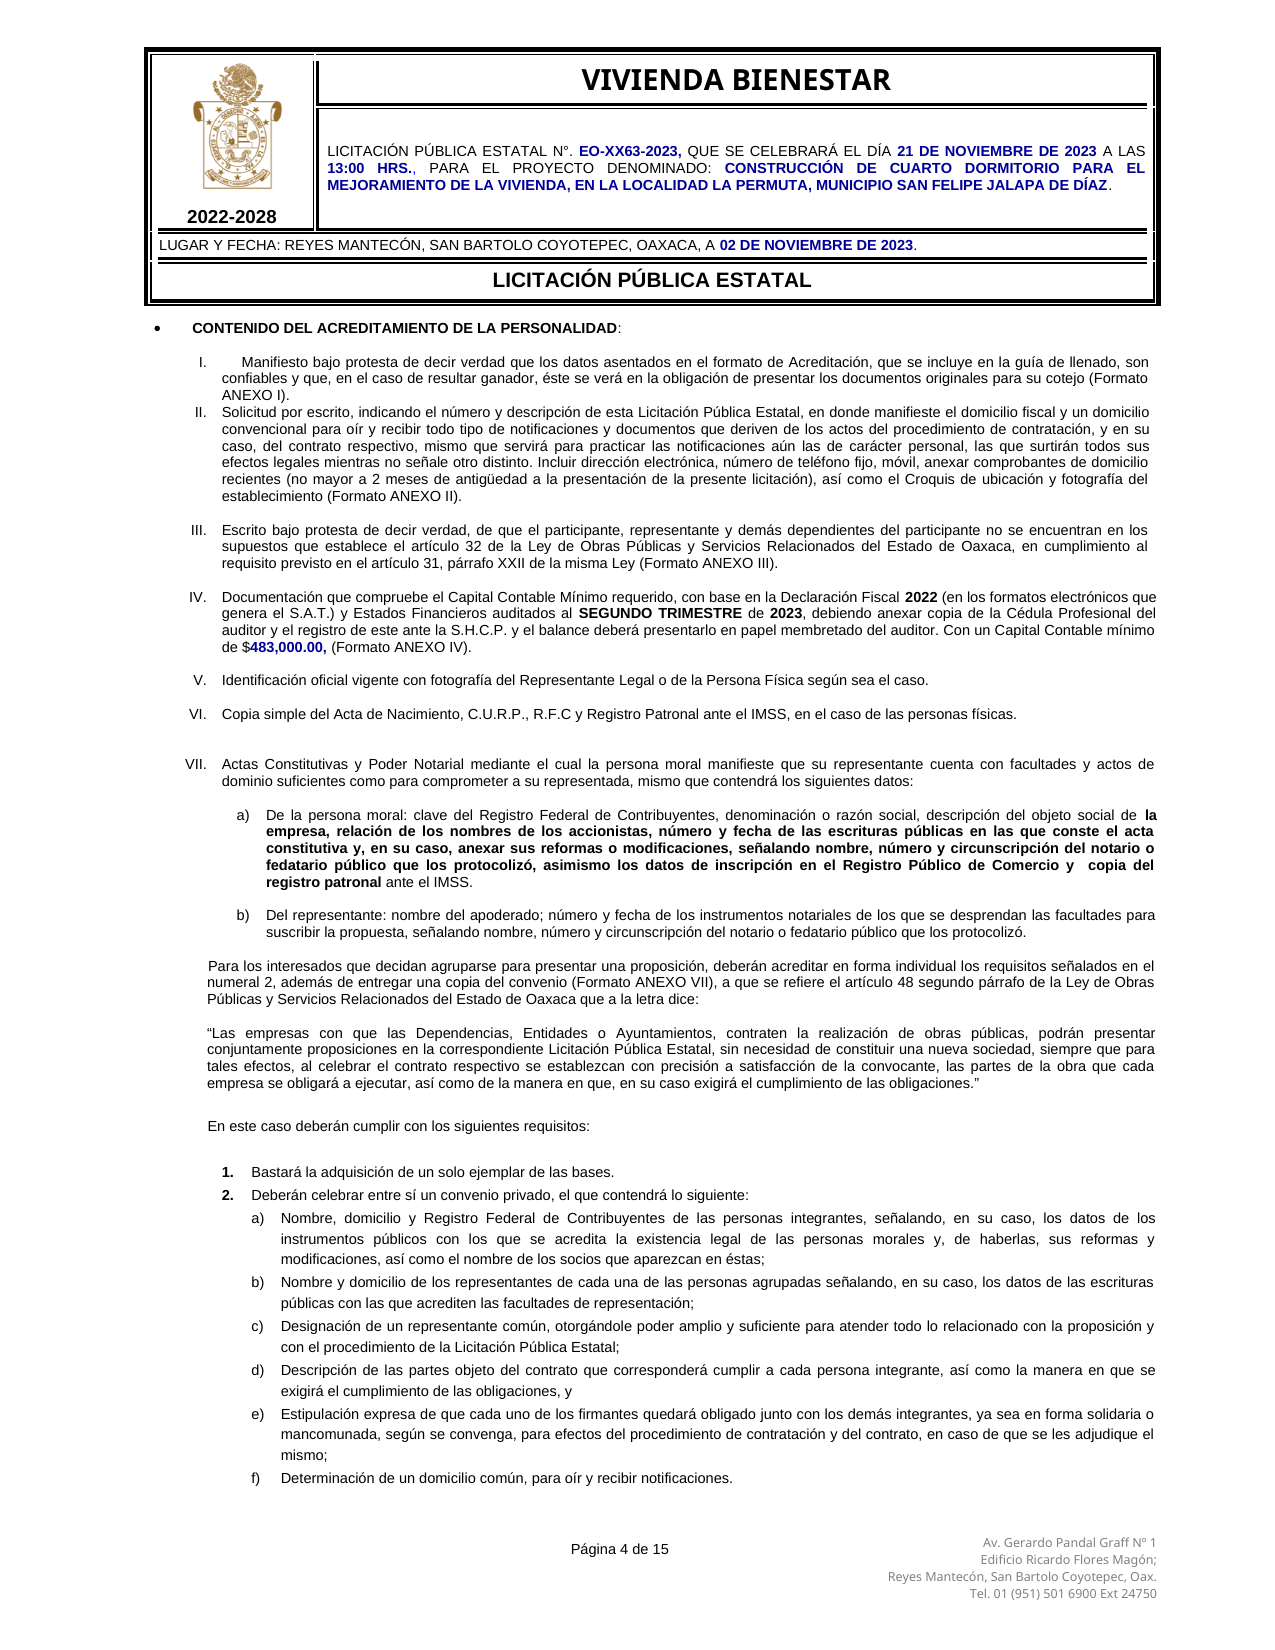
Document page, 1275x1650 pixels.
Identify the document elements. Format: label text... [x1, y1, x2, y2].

text “Las empresas con que las Dependencias, Entidades o Ayuntamientos, contraten la realización de obras públicas, podrán presentar conjuntamente proposiciones en la correspondiente Licitación Pública Estatal, sin necesidad de constituir una nueva sociedad, siempre que para tales efectos, al celebrar el contrato respectivo se establezcan con precisión a satisfacción de la convocante, las partes de la obra que cada empresa se obligará a ejecutar, así como de la manera en que, en su caso exigirá el cumplimiento de las obligaciones.” [207, 1024, 1157, 1091]
list Descripción de las partes objeto del contrato que corresponderá cumplir a cada persona integrante, así como la manera en que se exigirá el cumplimiento de las obligaciones, y [251, 1359, 1157, 1400]
list Escrito bajo protesta de decir verdad, de que el participante, representante y demás dependientes del participante no se encuentran en los supuestos que establece el artículo 32 de la Ley de Obras Públicas y Servicios Relacionados del Estado de Oaxaca, en cumplimiento al requisito previsto en el artículo 31, párrafo XXII de la misma Ley (Formato ANEXO III). [207, 521, 1151, 571]
picture [187, 59, 285, 188]
list Determinación de un domicilio común, para oír y recibir notificaciones. [251, 1467, 1157, 1488]
list Del representante: nombre del apoderado; número y fecha de los instrumentos notariales de los que se desprendan las facultades para suscribir la propuesta, señalando nombre, número y circunscripción del notario o fedatario público que los protocolizó. [236, 907, 1157, 940]
list De la persona moral: clave del Registro Federal de Contribuyentes, denominación o razón social, descripción del objeto social de la empresa, relación de los nombres de los accionistas, número y fecha de las escrituras públicas en las que conste el acta constitutiva y, en su caso, anexar sus reformas o modificaciones, señalando nombre, número y circunscripción del notario o fedatario público que los protocolizó, asimismo los datos de inscripción en el Registro Público de Comercio y copia del registro patronal ante el IMSS. [236, 806, 1157, 890]
list Nombre, domicilio y Registro Federal de Contribuyentes de las personas integrantes, señalando, en su caso, los datos de los instrumentos públicos con los que se acredita la existencia legal de las personas morales y, de haberlas, sus reformas y modificaciones, así como el nombre de los socios que aparezcan en éstas; [251, 1207, 1157, 1269]
list Actas Constitutivas y Poder Notarial mediante el cual la persona moral manifieste que su representante cuenta con facultades y actos de dominio suficientes como para comprometer a su representada, mismo que contendrá los siguientes datos: [207, 756, 1157, 789]
list Estipulación expresa de que cada uno de los firmantes quedará obligado junto con los demás integrantes, ya sea en forma solidaria o mancomunada, según se convenga, para efectos del procedimiento de contratación y del contrato, en caso de que se les adjudique el mismo; [251, 1403, 1157, 1464]
list Designación de un representante común, otorgándole poder amplio y suficiente para atender todo lo relacionado con la proposición y con el procedimiento de la Licitación Pública Estatal; [251, 1315, 1157, 1356]
text 2. Deberán celebrar entre sí un convenio privado, el que contendrá lo siguiente: [222, 1184, 1157, 1204]
list Documentación que compruebe el Capital Contable Mínimo requerido, con base en la Declaración Fiscal 2022 (en los formatos electrónicos que genera el S.A.T.) y Estados Financieros auditados al SEGUNDO TRIMESTRE de 2023, debiendo anexar copia de la Cédula Profesional del auditor y el registro de este ante la S.H.C.P. y el balance deberá presentarlo en papel membretado del auditor. Con un Capital Contable mínimo de $483,000.00, (Formato ANEXO IV). [207, 588, 1157, 655]
list CONTENIDO DEL ACREDITAMIENTO DE LA PERSONALIDAD: [154, 320, 1152, 337]
text 1. Bastará la adquisición de un solo ejemplar de las bases. [222, 1161, 1157, 1181]
text En este caso deberán cumplir con los siguientes requisitos: [207, 1114, 1157, 1135]
list Copia simple del Acta de Nacimiento, C.U.R.P., R.F.C y Registro Patronal ante el IMSS, en el caso de las personas físicas. [207, 706, 1157, 722]
list Manifiesto bajo protesta de decir verdad que los datos asentados en el formato de Acreditación, que se incluye en la guía de llenado, son confiables y que, en el caso de resultar ganador, éste se verá en la obligación de presentar los documentos originales para su cotejo (Formato ANEXO I). [207, 353, 1152, 404]
list Solicitud por escrito, indicando el número y descripción de esta Licitación Pública Estatal, en donde manifieste el domicilio fiscal y un domicilio convencional para oír y recibir todo tipo de notificaciones y documentos que deriven de los actos del procedimiento de contratación, y en su caso, del contrato respectivo, mismo que servirá para practicar las notificaciones aún las de carácter personal, las que surtirán todos sus efectos legales mientras no señale otro distinto. Incluir dirección electrónica, número de teléfono fijo, móvil, anexar comprobantes de domicilio recientes (no mayor a 2 meses de antigüedad a la presentación de la presente licitación), así como el Croquis de ubicación y fotografía del establecimiento (Formato ANEXO II). [207, 404, 1151, 504]
list Identificación oficial vigente con fotografía del Representante Legal o de la Persona Física según sea el caso. [207, 672, 1157, 689]
list Nombre y domicilio de los representantes de cada una de las personas agrupadas señalando, en su caso, los datos de las escrituras públicas con las que acrediten las facultades de representación; [251, 1271, 1157, 1313]
text Para los interesados que decidan agruparse para presentar una proposición, deberán acreditar en forma individual los requisitos señalados en el numeral 2, además de entregar una copia del convenio (Formato ANEXO VII), a que se refiere el artículo 48 segundo párrafo de la Ley de Obras Públicas y Servicios Relacionados del Estado de Oaxaca que a la letra dice: [207, 957, 1157, 1007]
